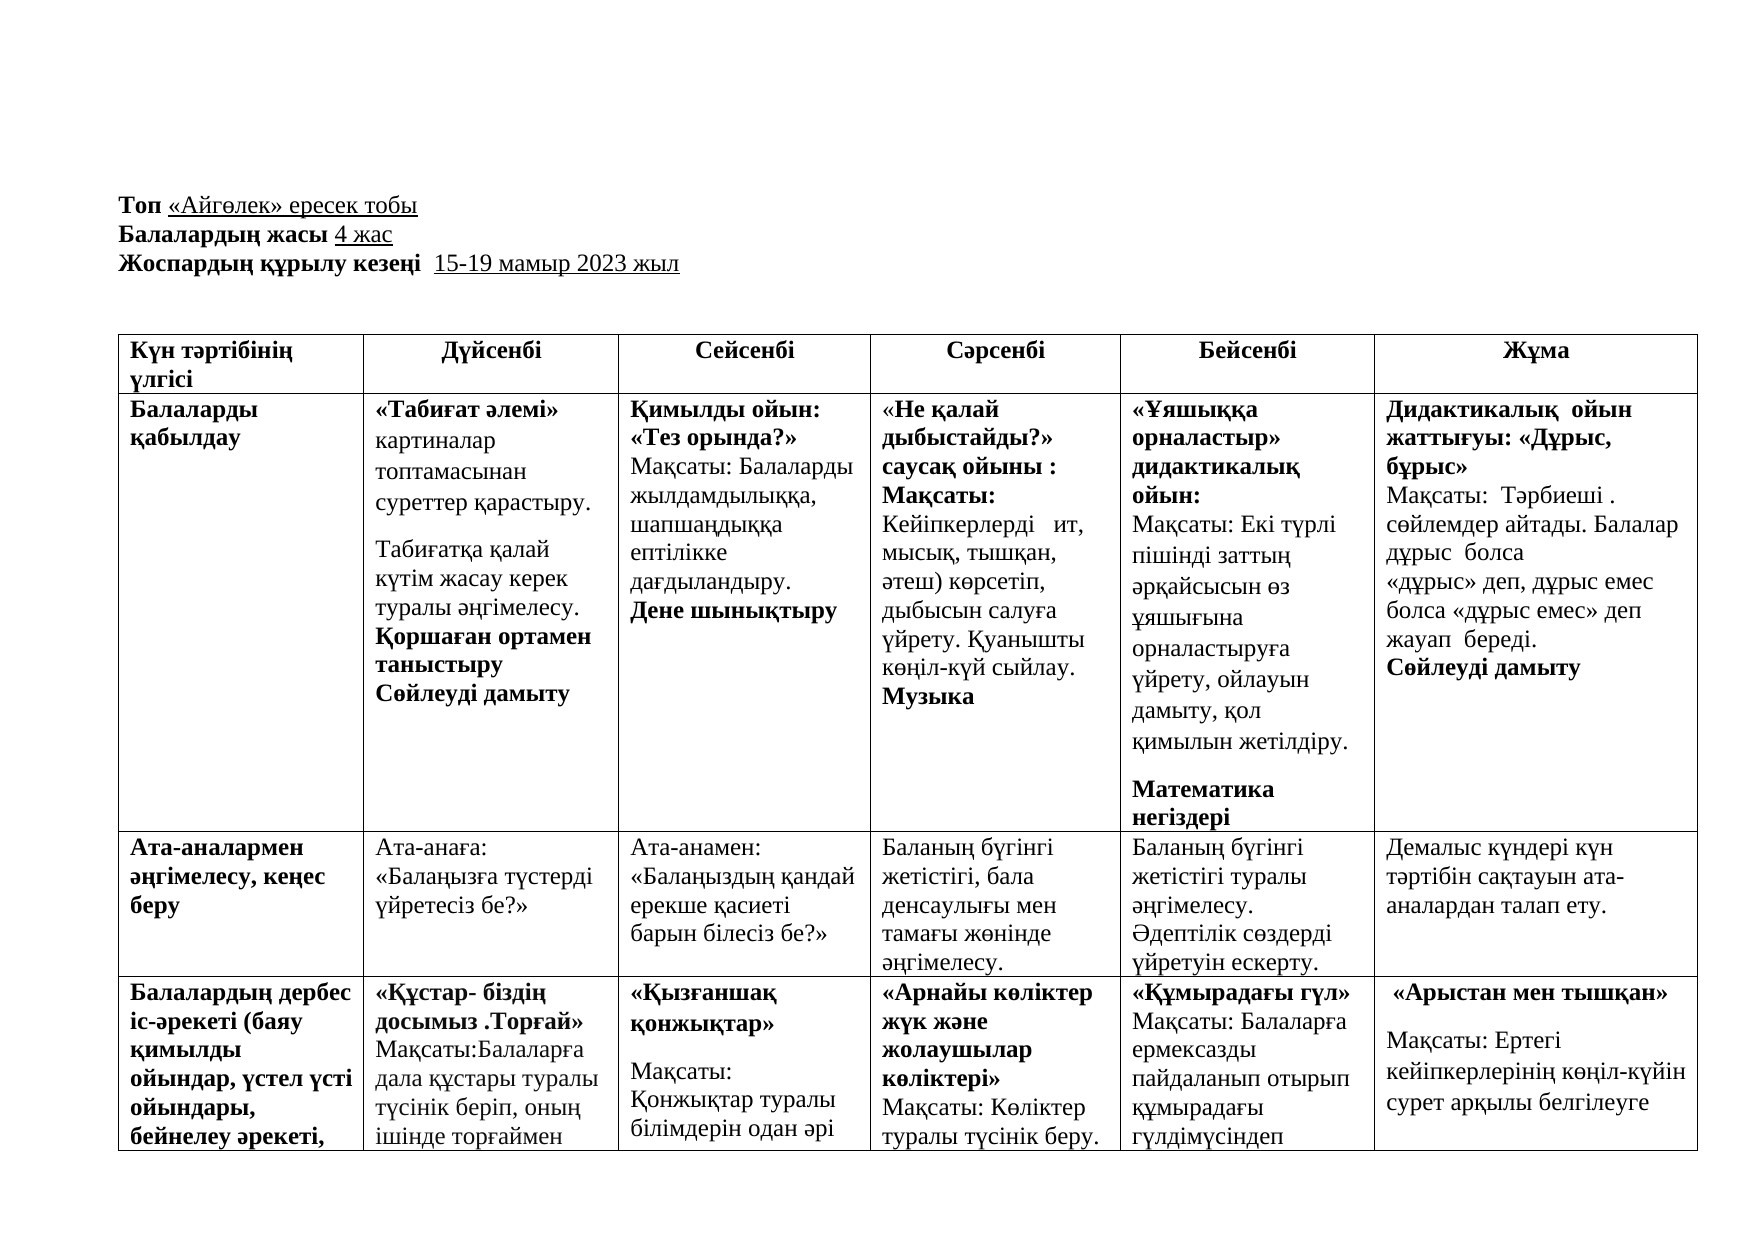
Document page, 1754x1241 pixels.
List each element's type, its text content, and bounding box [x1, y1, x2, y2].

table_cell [1375, 977, 1697, 1149]
table_cell Ата-аналармен әңгімелесу, кеңес беру [119, 832, 363, 976]
text Топ «Айгөлек» ересек тобы [118, 190, 1636, 219]
table_header Күн тәртібінің үлгісі [119, 335, 363, 393]
table_cell «Табиғат әлемі» картиналар топтамасынан суреттер қарастыру. Табиғатқа қалай күтім жасау керек туралы әңгімелесу. Қоршаған ортамен таныстыру Сөйлеуді дамыту [364, 394, 618, 831]
table_cell Ата-анамен: «Балаңыздың қандай ерекше қасиеті барын білесіз бе?» [619, 832, 870, 976]
table_cell Балаларды қабылдау [119, 394, 363, 831]
table_cell Ата-анаға: «Балаңызға түстерді үйретесіз бе?» [364, 832, 618, 976]
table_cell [119, 977, 363, 1149]
table_header Бейсенбі [1121, 335, 1374, 393]
table_cell Баланың бүгінгі жетістігі, бала денсаулығы мен тамағы жөнінде әңгімелесу. [871, 832, 1120, 976]
text Балалардың жасы 4 жас [118, 219, 1636, 248]
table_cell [364, 977, 618, 1149]
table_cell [1121, 977, 1374, 1149]
table_header Сейсенбі [619, 335, 870, 393]
table_header Жұма [1375, 335, 1697, 393]
table_cell Баланың бүгінгі жетістігі туралы әңгімелесу. Әдептілік сөздерді үйретуін ескерту. [1121, 832, 1374, 976]
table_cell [871, 977, 1120, 1149]
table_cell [619, 977, 870, 1149]
table_cell Дидактикалық ойын жаттығуы: «Дұрыс, бұрыс» Мақсаты: Тәрбиеші . сөйлемдер айтады. Балалар дұрыс болса «дұрыс» деп, дұрыс емес болса «дұрыс емес» деп жауап береді. Сөйлеуді дамыту [1375, 394, 1697, 831]
table_cell «Ұяшыққа орналастыр» дидактикалық ойын: Мақсаты: Екі түрлі пішінді заттың әрқайсысын өз ұяшығына орналастыруға үйрету, ойлауын дамыту, қол қимылын жетілдіру. Математика негіздері [1121, 394, 1374, 831]
table_cell Демалыс күндері күн тәртібін сақтауын ата-аналардан талап ету. [1375, 832, 1697, 976]
table_cell «Не қалай дыбыстайды?» саусақ ойыны : Мақсаты: Кейіпкерлерді ит, мысық, тышқан, әтеш) көрсетіп, дыбысын салуға үйрету. Қуанышты көңіл-күй сыйлау. Музыка [871, 394, 1120, 831]
table_cell Қимылды ойын: «Тез орында?» Мақсаты: Балаларды жылдамдылыққа, шапшаңдыққа ептілікке дағдыландыру. Дене шынықтыру [619, 394, 870, 831]
table_header Дүйсенбі [364, 335, 618, 393]
text Жоспардың құрылу кезеңі 15-19 мамыр 2023 жыл [118, 248, 1636, 277]
table_header Сәрсенбі [871, 335, 1120, 393]
